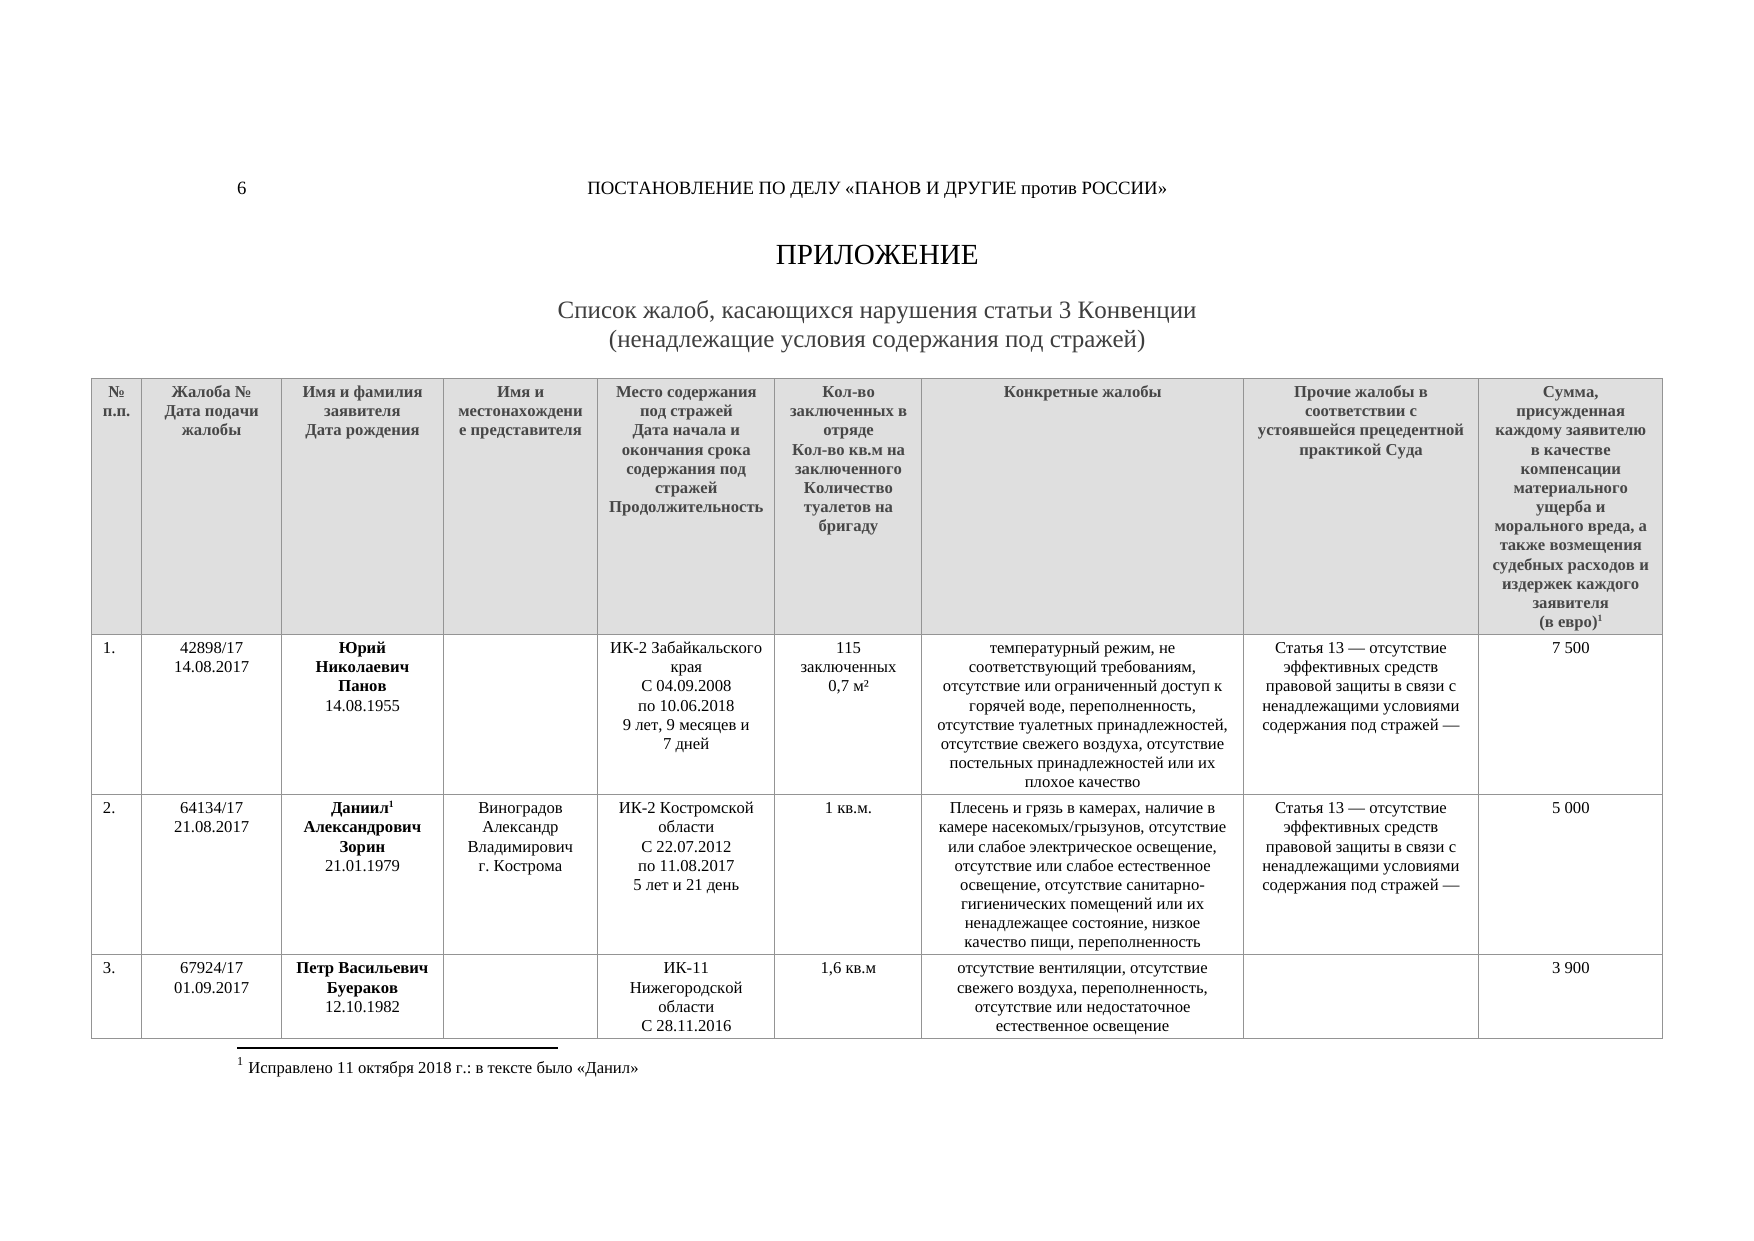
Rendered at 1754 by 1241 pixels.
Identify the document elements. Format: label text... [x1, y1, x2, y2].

table_header № п.п. [92, 379, 141, 634]
table_header Жалоба № Дата подачи жалобы [142, 379, 281, 634]
title ПРИЛОЖЕНИЕ [237, 237, 1517, 270]
table_cell Статья 13 — отсутствие эффективных средств правовой защиты в связи с ненадлежащими условиями содержания под стражей — [1244, 795, 1478, 954]
table_cell [444, 635, 597, 794]
table_cell [444, 955, 597, 1038]
table_cell 64134/17 21.08.2017 [142, 795, 281, 954]
table_cell 1 кв.м. [775, 795, 921, 954]
table_cell 1,6 кв.м [775, 955, 921, 1038]
table_cell Статья 13 — отсутствие эффективных средств правовой защиты в связи с ненадлежащими условиями содержания под стражей — [1244, 635, 1478, 794]
table_cell температурный режим, не соответствующий требованиям, отсутствие или ограниченный доступ к горячей воде, переполненность, отсутствие туалетных принадлежностей, отсутствие свежего воздуха, отсутствие постельных принадлежностей или их плохое качество [922, 635, 1243, 794]
table_cell 67924/17 01.09.2017 [142, 955, 281, 1038]
table_cell ИК-2 Забайкальского края С 04.09.2008 по 10.06.2018 9 лет, 9 месяцев и 7 дней [598, 635, 774, 794]
table_cell 42898/17 14.08.2017 [142, 635, 281, 794]
title Список жалоб, касающихся нарушения статьи 3 Конвенции (ненадлежащие условия содержания под стражей) [237, 295, 1517, 353]
table_header Прочие жалобы в соответствии с устоявшейся прецедентной практикой Суда [1244, 379, 1478, 634]
table_header Место содержания под стражей Дата начала и окончания срока содержания под стражей Продолжительность [598, 379, 774, 634]
table_cell ИК-11 Нижегородской области С 28.11.2016 21.08.2017 8 месяцев и 25 дней [598, 955, 774, 1038]
table_cell [92, 635, 141, 794]
table_header Имя и фамилия заявителя Дата рождения [282, 379, 443, 634]
table_cell [92, 955, 141, 1038]
table_cell ИК-2 Костромской области С 22.07.2012 по 11.08.2017 5 лет и 21 день [598, 795, 774, 954]
table_cell 3 900 [1479, 955, 1662, 1038]
table_header Имя и местонахождение представителя [444, 379, 597, 634]
table_cell 5 000 [1479, 795, 1662, 954]
table_cell Даниил Александрович Зорин 21.01.1979 [282, 795, 443, 954]
table_cell Виноградов Александр Владимирович г. Кострома [444, 795, 597, 954]
table_cell 7 500 [1479, 635, 1662, 794]
table_cell 115 заключенных 0,7 м² [775, 635, 921, 794]
table_header Конкретные жалобы [922, 379, 1243, 634]
table_header Кол-во заключенных в отряде Кол-во кв.м на заключенного Количество туалетов на бригаду [775, 379, 921, 634]
table_cell [1244, 955, 1478, 1038]
table_header Сумма, присужденная каждому заявителю в качестве компенсации материального ущерба и морального вреда, а также возмещения судебных расходов и издержек каждого заявителя (в евро) [1479, 379, 1662, 634]
table_cell Плесень и грязь в камерах, наличие в камере насекомых/грызунов, отсутствие или слабое электрическое освещение, отсутствие или слабое естественное освещение, отсутствие санитарно-гигиенических помещений или их ненадлежащее состояние, низкое качество пищи, переполненность [922, 795, 1243, 954]
table_cell Петр Васильевич Буераков 12.10.1982 [282, 955, 443, 1038]
table_cell отсутствие вентиляции, отсутствие свежего воздуха, переполненность, отсутствие или недостаточное естественное освещение [922, 955, 1243, 1038]
table_cell [92, 795, 141, 954]
table_cell Юрий Николаевич Панов 14.08.1955 [282, 635, 443, 794]
